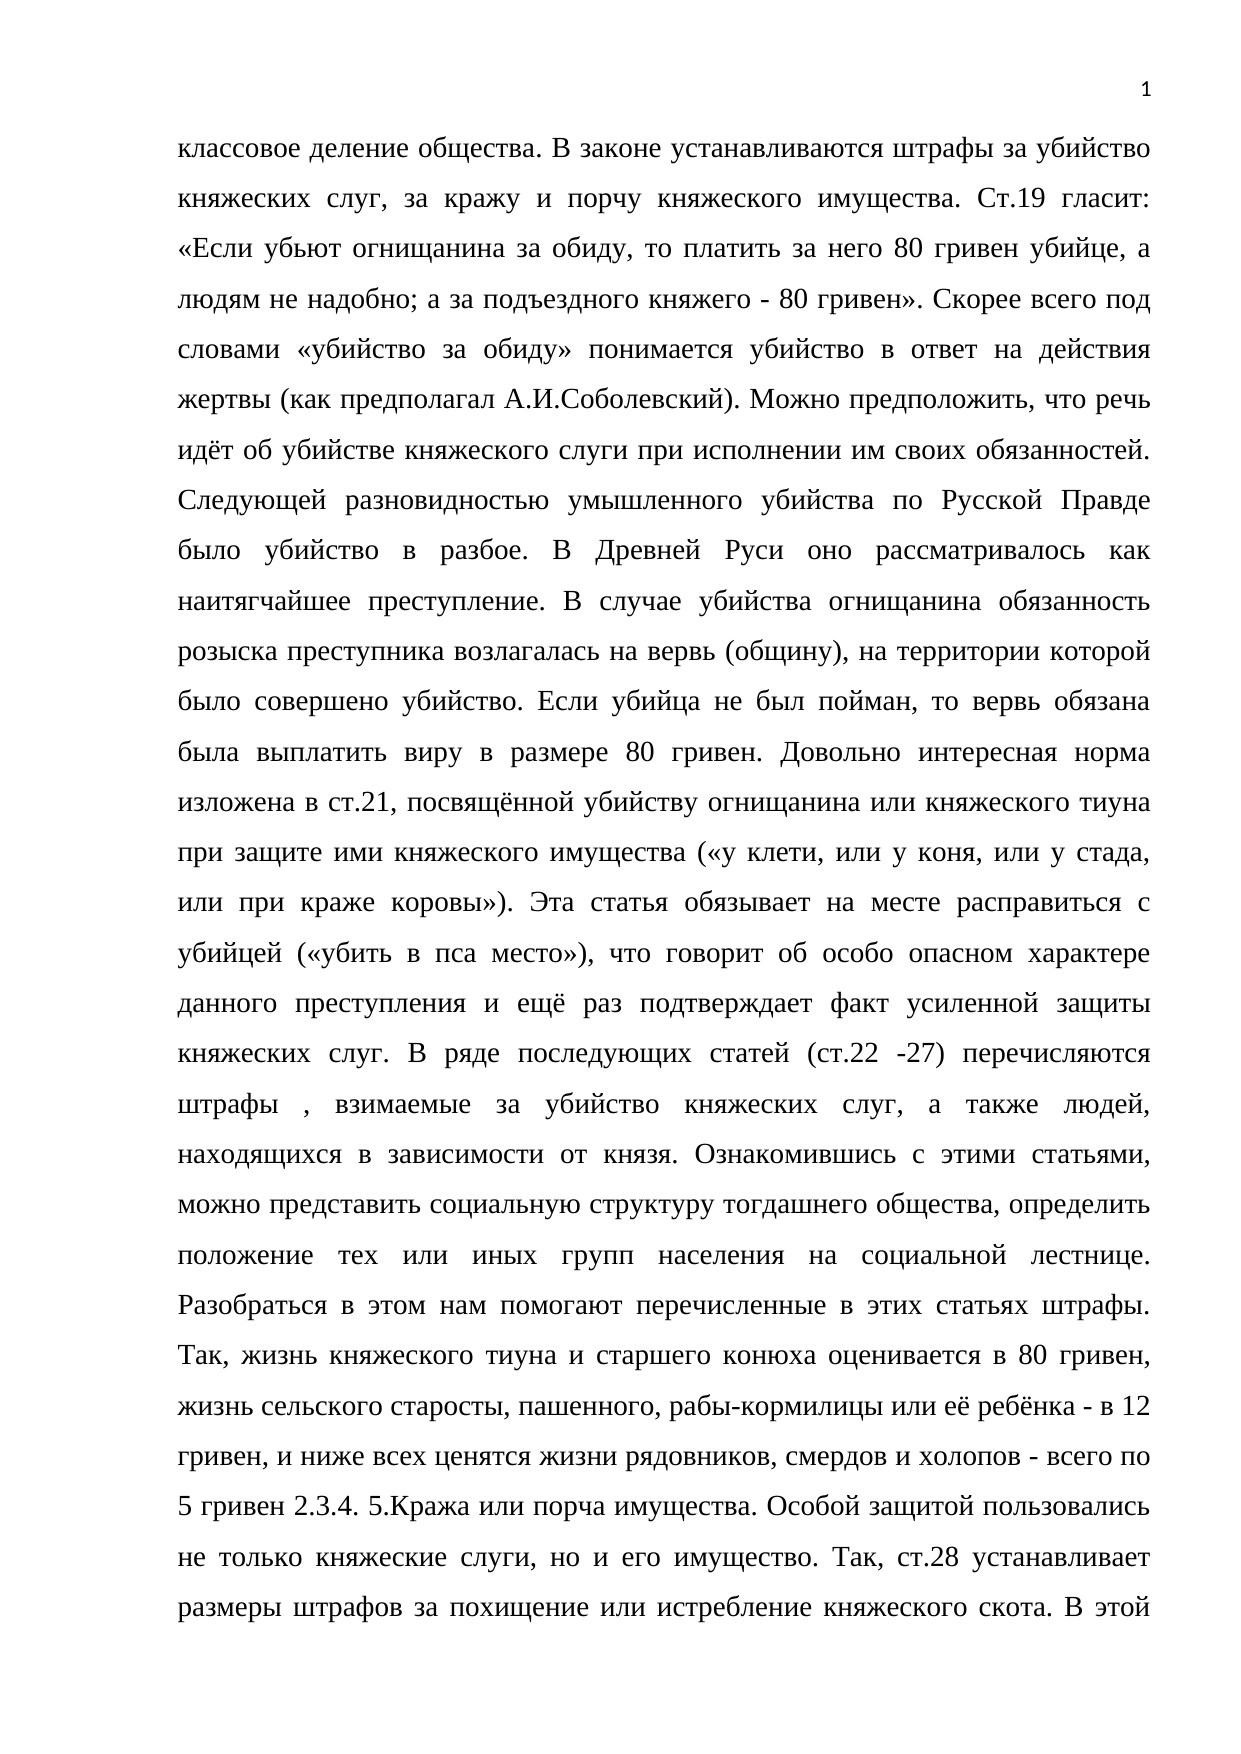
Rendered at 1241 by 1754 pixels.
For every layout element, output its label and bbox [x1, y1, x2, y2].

text [177, 130, 1152, 1622]
